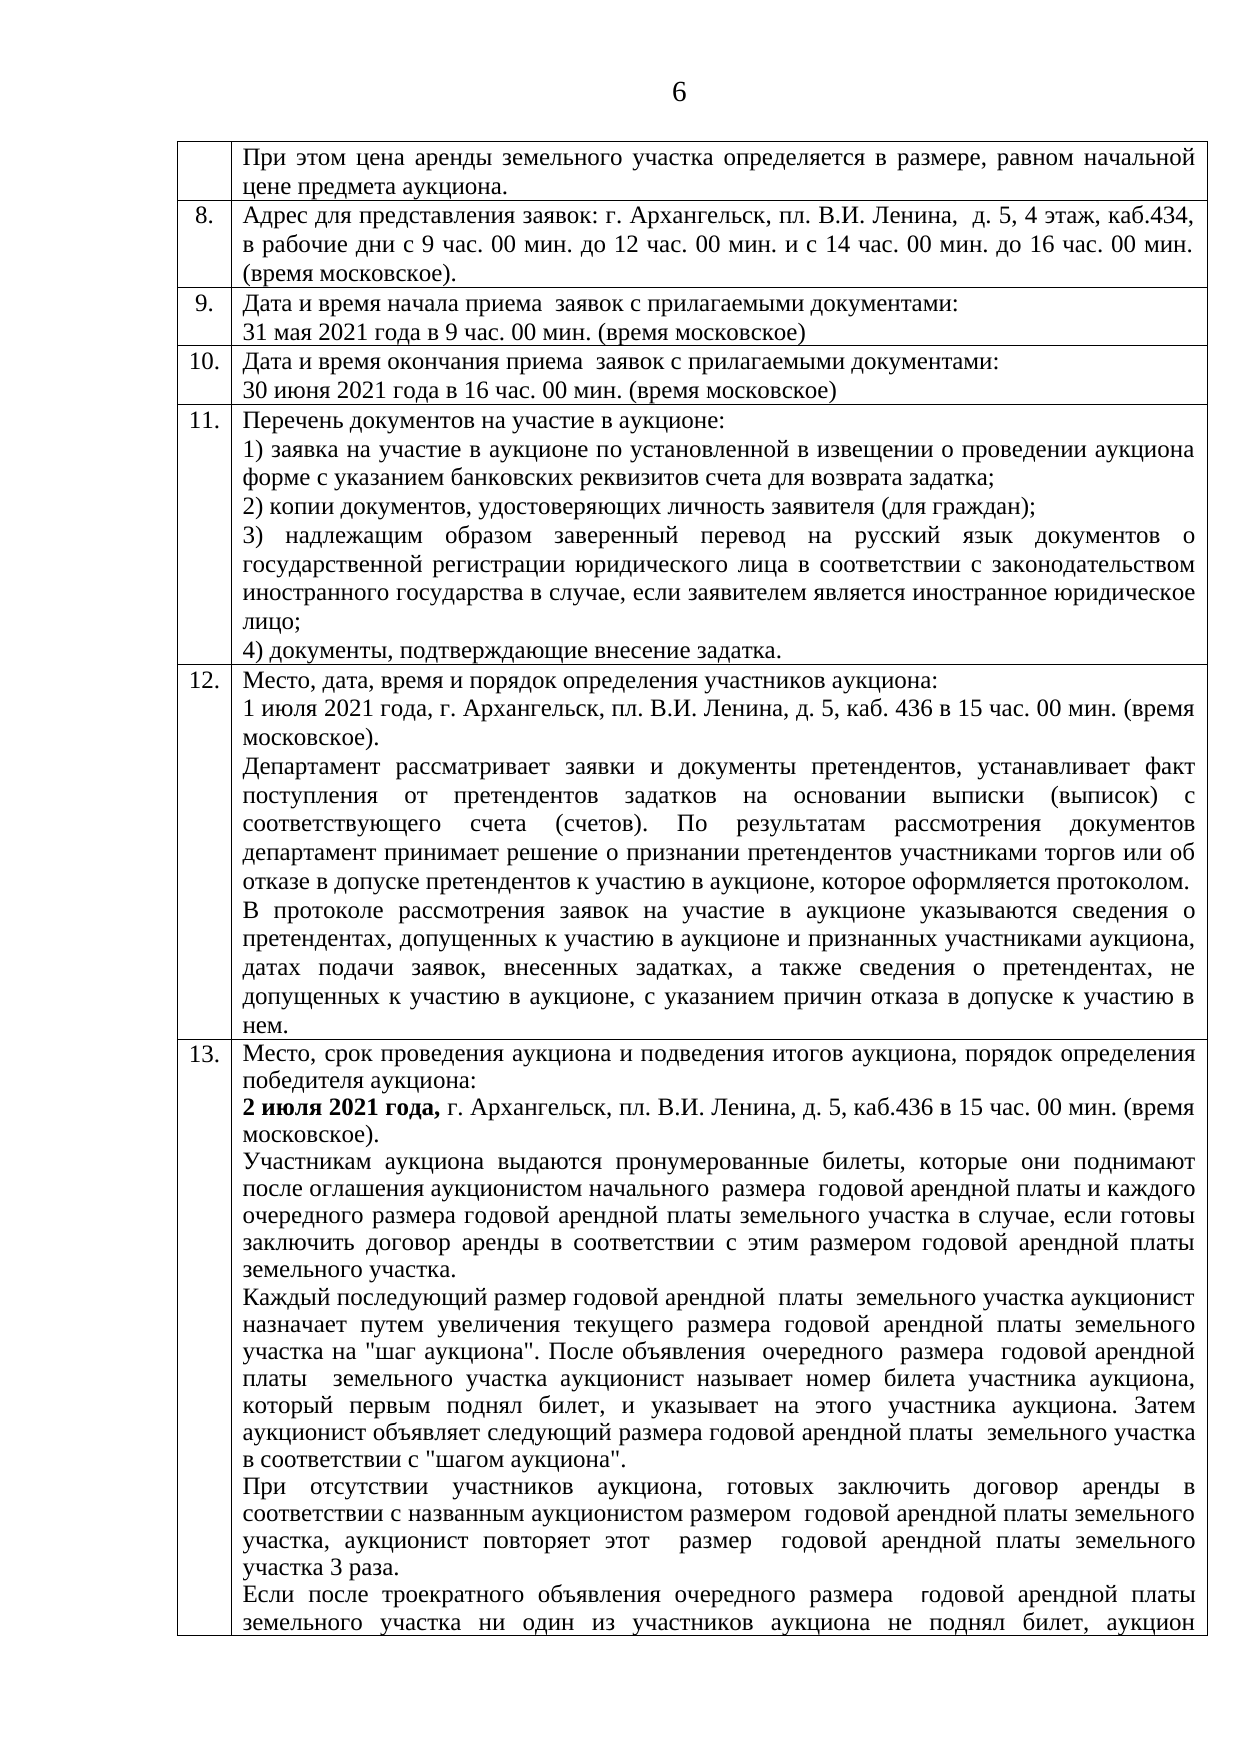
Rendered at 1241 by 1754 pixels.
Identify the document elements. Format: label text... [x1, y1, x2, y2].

table_cell 9. [178, 288, 231, 345]
table_cell 7. [178, 142, 231, 199]
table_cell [232, 142, 1207, 199]
table_cell 12. [178, 665, 231, 1038]
table_cell Адрес для представления заявок: г. Архангельск, пл. В.И. Ленина, д. 5, 4 этаж, каб.434, в рабочие дни с 9 час. 00 мин. до 12 час. 00 мин. и с 14 час. 00 мин. до 16 час. 00 мин. (время московское). [232, 201, 1207, 287]
table_cell Перечень документов на участие в аукционе: 1) заявка на участие в аукционе по установленной в извещении о проведении аукциона форме с указанием банковских реквизитов счета для возврата задатка; 2) копии документов, удостоверяющих личность заявителя (для граждан); 3) надлежащим образом заверенный перевод на русский язык документов о государственной регистрации юридического лица в соответствии с законодательством иностранного государства в случае, если заявителем является иностранное юридическое лицо; 4) документы, подтверждающие внесение задатка. [232, 405, 1207, 664]
table_cell Дата и время окончания приема заявок с прилагаемыми документами: 30 июня 2021 года в 16 час. 00 мин. (время московское) [232, 346, 1207, 404]
table_cell Дата и время начала приема заявок с прилагаемыми документами: 31 мая 2021 года в 9 час. 00 мин. (время московское) [232, 288, 1207, 345]
table_cell 11. [178, 405, 231, 664]
table_cell Место, дата, время и порядок определения участников аукциона: 1 июля 2021 года, г. Архангельск, пл. В.И. Ленина, д. 5, каб. 436 в 15 час. 00 мин. (время московское). Департамент рассматривает заявки и документы претендентов, устанавливает факт поступления от претендентов задатков на основании выписки (выписок) с соответствующего счета (счетов). По результатам рассмотрения документов департамент принимает решение о признании претендентов участниками торгов или об отказе в допуске претендентов к участию в аукционе, которое оформляется протоколом. В протоколе рассмотрения заявок на участие в аукционе указываются сведения о претендентах, допущенных к участию в аукционе и признанных участниками аукциона, датах подачи заявок, внесенных задатках, а также сведения о претендентах, не допущенных к участию в аукционе, с указанием причин отказа в допуске к участию в нем. [232, 665, 1207, 1038]
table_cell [232, 1040, 1207, 1635]
table_cell 13. [178, 1040, 231, 1635]
table_cell 10. [178, 346, 231, 404]
table_cell 8. [178, 201, 231, 287]
